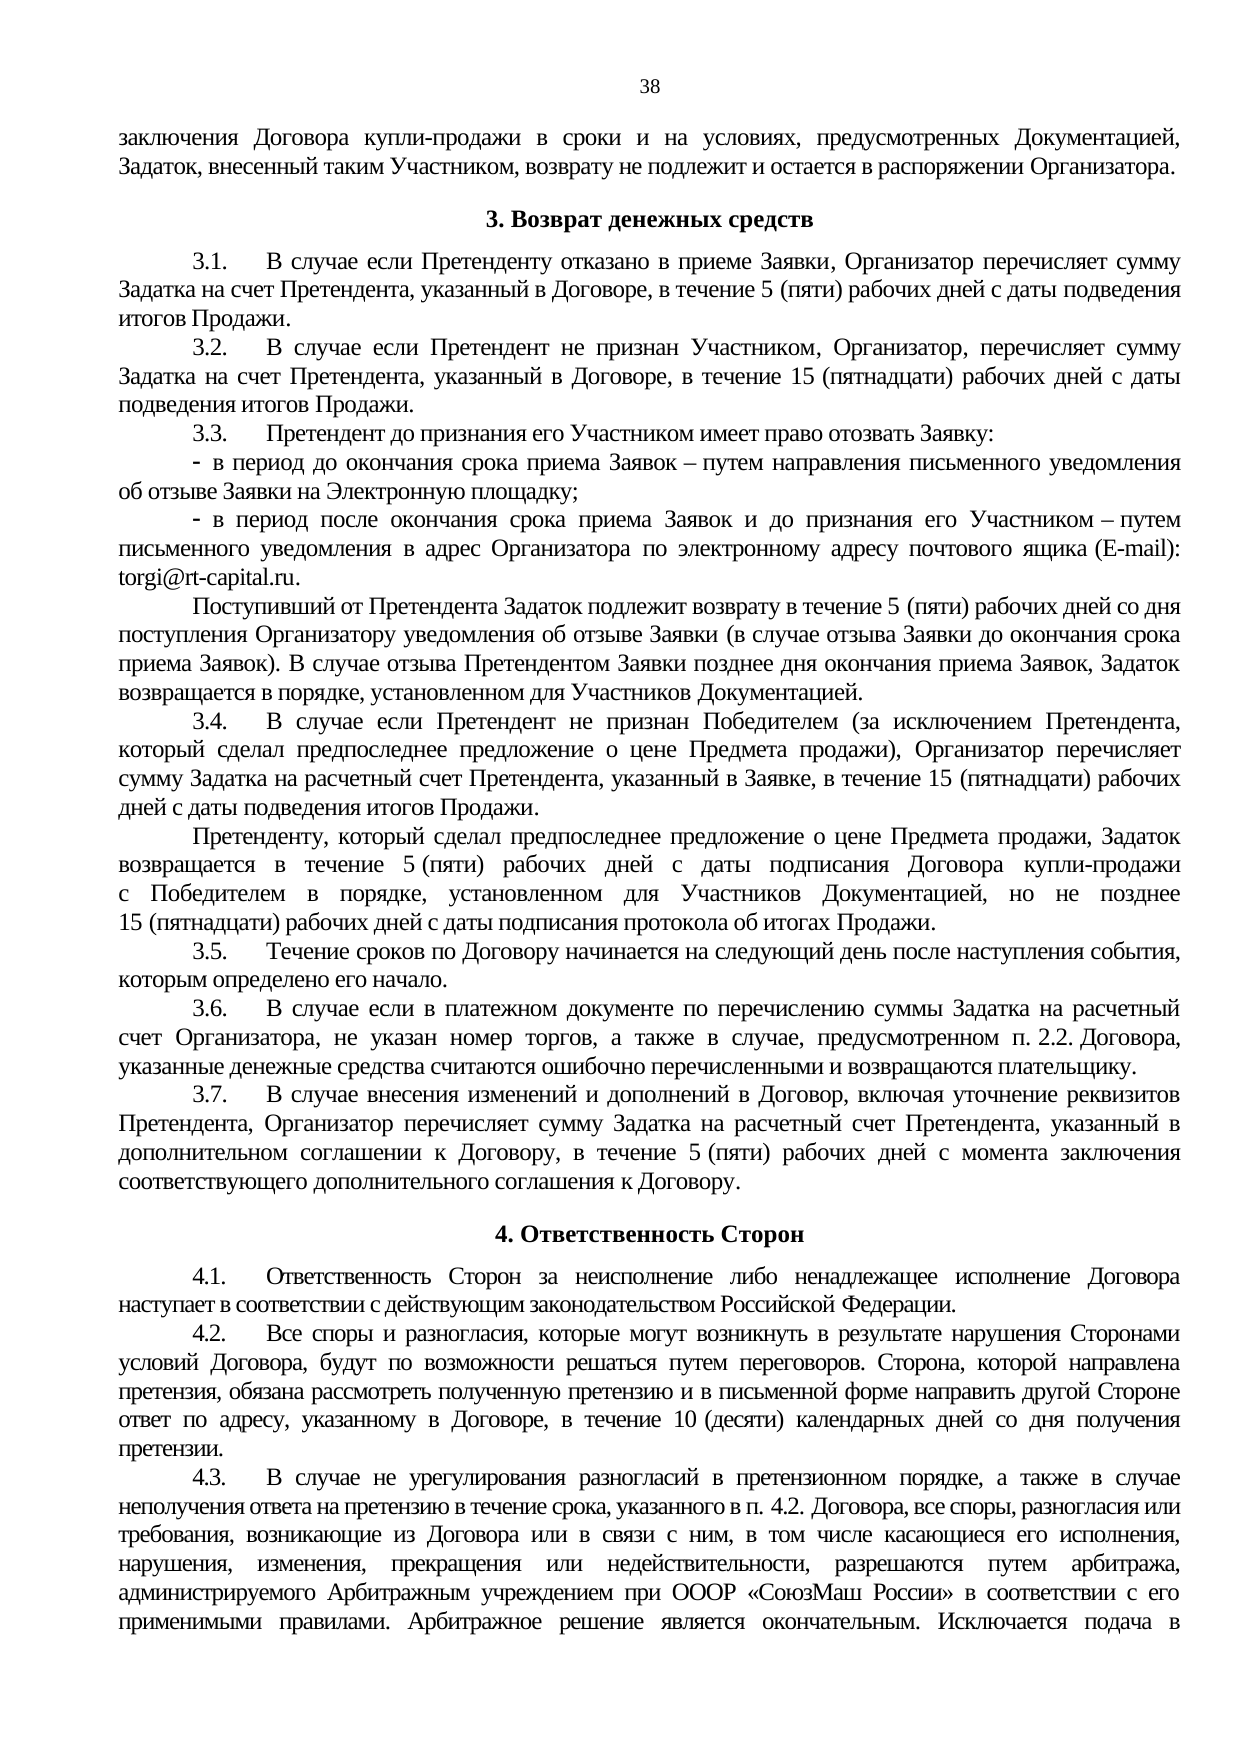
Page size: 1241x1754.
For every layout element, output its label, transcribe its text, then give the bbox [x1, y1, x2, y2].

list Возврат денежных средств [118, 204, 1181, 233]
list В случае если в платежном документе по перечислению суммы Задатка на расчетный счет Организатора, не указан номер торгов, а также в случае, предусмотренном п. 2.2. Договора, указанные денежные средства считаются ошибочно перечисленными и возвращаются плательщику. [118, 993, 1181, 1079]
list Течение сроков по Договору начинается на следующий день после наступления события, которым определено его начало. [118, 936, 1181, 993]
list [118, 122, 1181, 179]
list В случае если Претендент не признан Участником, Организатор, перечисляет сумму Задатка на счет Претендента, указанный в Договоре, в течение 15 (пятнадцати) рабочих дней с даты подведения итогов Продажи. [118, 332, 1181, 418]
text Претенденту, который сделал предпоследнее предложение о цене Предмета продажи, Задаток возвращается в течение 5 (пяти) рабочих дней с даты подписания Договора купли-продажи с Победителем в порядке, установленном для Участников Документацией, но не позднее 15 (пятнадцати) рабочих дней с даты подписания протокола об итогах Продажи. [118, 821, 1181, 936]
list Ответственность Сторон за неисполнение либо ненадлежащее исполнение Договора наступает в соответствии с действующим законодательством Российской Федерации. [118, 1261, 1181, 1318]
list Все споры и разногласия, которые могут возникнуть в результате нарушения Сторонами условий Договора, будут по возможности решаться путем переговоров. Сторона, которой направлена претензия, обязана рассмотреть полученную претензию и в письменной форме направить другой Стороне ответ по адресу, указанному в Договоре, в течение 10 (десяти) календарных дней со дня получения претензии. [118, 1318, 1181, 1462]
text Поступивший от Претендента Задаток подлежит возврату в течение 5 (пяти) рабочих дней со дня поступления Организатору уведомления об отзыве Заявки (в случае отзыва Заявки до окончания срока приема Заявок). В случае отзыва Претендентом Заявки позднее дня окончания приема Заявок, Задаток возвращается в порядке, установленном для Участников Документацией. [118, 591, 1181, 706]
list В случае если Претендент не признан Победителем (за исключением Претендента, который сделал предпоследнее предложение о цене Предмета продажи), Организатор перечисляет сумму Задатка на расчетный счет Претендента, указанный в Заявке, в течение 15 (пятнадцати) рабочих дней с даты подведения итогов Продажи. [118, 706, 1181, 821]
list В случае если Претенденту отказано в приеме Заявки, Организатор перечисляет сумму Задатка на счет Претендента, указанный в Договоре, в течение 5 (пяти) рабочих дней с даты подведения итогов Продажи. [118, 246, 1181, 332]
list в период после окончания срока приема Заявок и до признания его Участником – путем письменного уведомления в адрес Организатора по электронному адресу почтового ящика (E-mail): torgi@rt-capital.ru. [118, 504, 1181, 591]
list Претендент до признания его Участником имеет право отозвать Заявку: [118, 418, 1181, 447]
list Ответственность Сторон [118, 1219, 1181, 1248]
list В случае внесения изменений и дополнений в Договор, включая уточнение реквизитов Претендента, Организатор перечисляет сумму Задатка на расчетный счет Претендента, указанный в дополнительном соглашении к Договору, в течение 5 (пяти) рабочих дней с момента заключения соответствующего дополнительного соглашения к Договору. [118, 1079, 1181, 1194]
list в период до окончания срока приема Заявок – путем направления письменного уведомления об отзыве Заявки на Электронную площадку; [118, 447, 1181, 504]
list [118, 1462, 1181, 1634]
